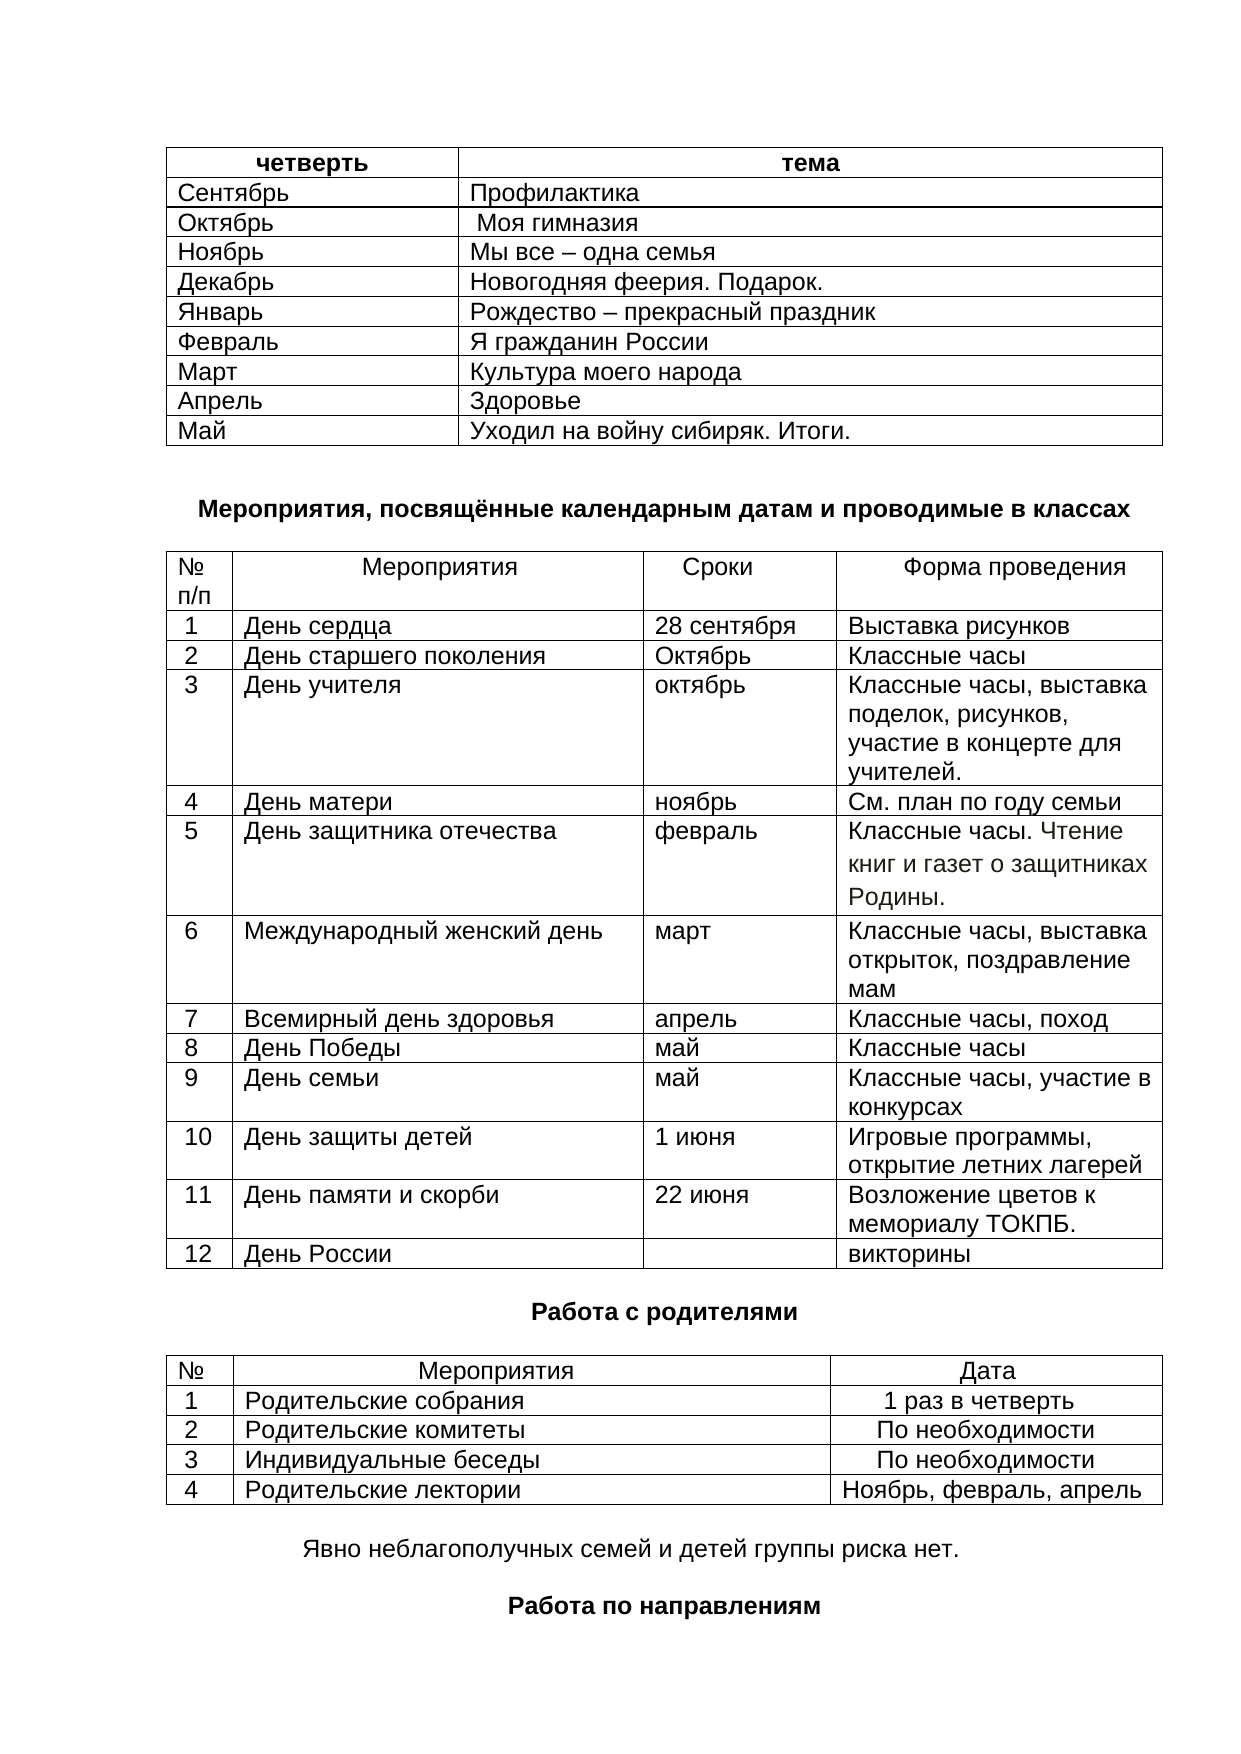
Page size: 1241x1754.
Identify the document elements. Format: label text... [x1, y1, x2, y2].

table_cell 11 [167, 1180, 232, 1238]
table_cell Родительские лектории [234, 1475, 830, 1504]
table_cell 4 [167, 786, 232, 815]
table_cell Уходил на войну сибиряк. Итоги. [459, 416, 1162, 445]
table_cell Рождество – прекрасный праздник [459, 297, 1162, 326]
table_cell Новогодняя феерия. Подарок. [459, 267, 1162, 296]
table_cell Февраль [167, 327, 458, 355]
table_cell Декабрь [167, 267, 458, 296]
text Работа по направлениям [177, 1591, 1152, 1620]
table_cell Игровые программы, открытие летних лагерей [837, 1122, 1162, 1179]
table_cell 9 [167, 1063, 232, 1121]
table_cell 22 июня [644, 1180, 836, 1238]
table_cell Всемирный день здоровья [233, 1004, 643, 1032]
table_cell 10 [167, 1122, 232, 1179]
table_cell 12 [167, 1239, 232, 1268]
table_cell Возложение цветов к мемориалу ТОКПБ. [837, 1180, 1162, 1238]
table_cell 3 [167, 1445, 233, 1474]
table_cell Мы все – одна семья [459, 237, 1162, 266]
table_cell Индивидуальные беседы [234, 1445, 830, 1474]
table_cell День матери [233, 786, 643, 815]
table_cell Сентябрь [167, 178, 458, 206]
table_cell День защитника отечества [233, 816, 643, 915]
table_cell 1 раз в четверть [831, 1386, 1162, 1414]
table_header № [167, 1356, 233, 1385]
table_cell 3 [167, 670, 232, 785]
table_cell Выставка рисунков [837, 611, 1162, 639]
table_cell 1 [167, 611, 232, 639]
table_cell Родительские собрания [234, 1386, 830, 1414]
table_cell 2 [167, 1416, 233, 1444]
table_header Сроки [644, 552, 836, 610]
table_cell Классные часы. Чтение книг и газет о защитниках Родины. [837, 816, 1162, 915]
table_cell май [644, 1063, 836, 1121]
table_cell 8 [167, 1034, 232, 1062]
table_cell Классные часы, выставка открыток, поздравление мам [837, 916, 1162, 1003]
table_cell Здоровье [459, 386, 1162, 415]
table_cell 1 [167, 1386, 233, 1414]
table_header № п/п [167, 552, 232, 610]
table_cell ноябрь [644, 786, 836, 815]
table_header тема [459, 148, 1162, 177]
table_cell Классные часы, поход [837, 1004, 1162, 1032]
table_cell Март [167, 356, 458, 385]
table_cell Классные часы, выставка поделок, рисунков, участие в концерте для учителей. [837, 670, 1162, 785]
table_cell февраль [644, 816, 836, 915]
table_cell См. план по году семьи [837, 786, 1162, 815]
table_cell День памяти и скорби [233, 1180, 643, 1238]
table_cell 4 [167, 1475, 233, 1504]
table_cell День учителя [233, 670, 643, 785]
table_cell Классные часы, участие в конкурсах [837, 1063, 1162, 1121]
table_cell Классные часы [837, 1034, 1162, 1062]
table_cell Родительские комитеты [234, 1416, 830, 1444]
table_header Мероприятия [234, 1356, 830, 1385]
table_cell Январь [167, 297, 458, 326]
table_cell Май [167, 416, 458, 445]
text Явно неблагополучных семей и детей группы риска нет. [177, 1534, 1152, 1562]
table_cell Ноябрь, февраль, апрель [831, 1475, 1162, 1504]
text Мероприятия, посвящённые календарным датам и проводимые в классах [177, 494, 1152, 522]
table_cell День защиты детей [233, 1122, 643, 1179]
table_cell апрель [644, 1004, 836, 1032]
table_header Дата [831, 1356, 1162, 1385]
table_cell По необходимости [831, 1416, 1162, 1444]
table_cell 28 сентября [644, 611, 836, 639]
table_cell Апрель [167, 386, 458, 415]
table_cell Профилактика [459, 178, 1162, 206]
table_cell Ноябрь [167, 237, 458, 266]
table_cell День семьи [233, 1063, 643, 1121]
table_cell Октябрь [644, 641, 836, 669]
table_cell 2 [167, 641, 232, 669]
table_cell Международный женский день [233, 916, 643, 1003]
table_cell май [644, 1034, 836, 1062]
table_header четверть [167, 148, 458, 177]
table_cell викторины [837, 1239, 1162, 1268]
text Работа с родителями [177, 1297, 1152, 1326]
table_cell Я гражданин России [459, 327, 1162, 355]
table_cell День старшего поколения [233, 641, 643, 669]
table_cell Культура моего народа [459, 356, 1162, 385]
table_header Форма проведения [837, 552, 1162, 610]
table_cell День сердца [233, 611, 643, 639]
table_cell [644, 1239, 836, 1268]
table_cell 5 [167, 816, 232, 915]
table_cell 7 [167, 1004, 232, 1032]
table_cell По необходимости [831, 1445, 1162, 1474]
table_cell День России [233, 1239, 643, 1268]
table_cell Моя гимназия [459, 208, 1162, 236]
table_cell Классные часы [837, 641, 1162, 669]
table_cell октябрь [644, 670, 836, 785]
table_cell март [644, 916, 836, 1003]
table_cell Октябрь [167, 208, 458, 236]
table_cell День Победы [233, 1034, 643, 1062]
table_cell 1 июня [644, 1122, 836, 1179]
table_cell 6 [167, 916, 232, 1003]
table_header Мероприятия [233, 552, 643, 610]
